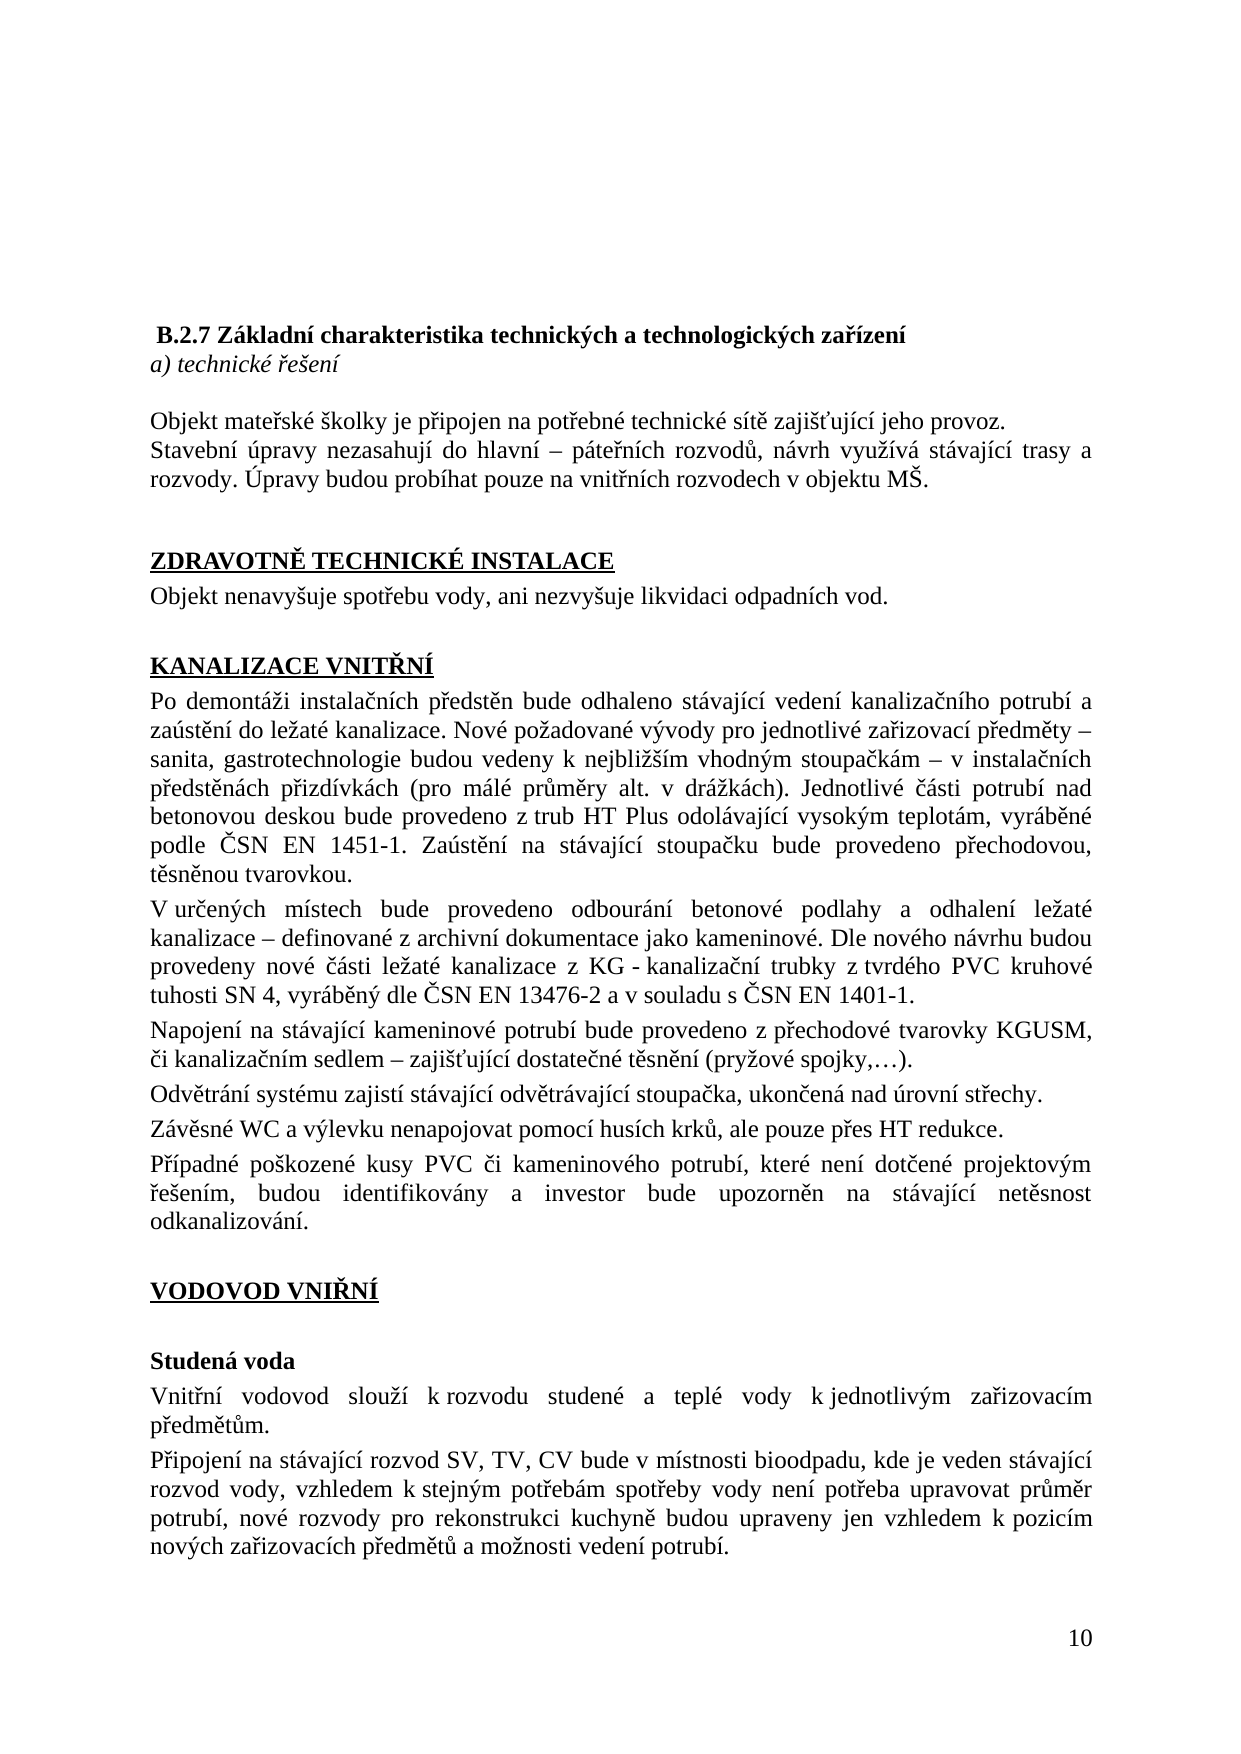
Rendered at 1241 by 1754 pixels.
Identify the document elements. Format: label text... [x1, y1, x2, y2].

text Stavební úpravy nezasahují do hlavní – páteřních rozvodů, návrh využívá stávající trasy a rozvody. Úpravy budou probíhat pouze na vnitřních rozvodech v objektu MŠ. [150, 435, 1093, 493]
text Napojení na stávající kameninové potrubí bude provedeno z přechodové tvarovky KGUSM, či kanalizačním sedlem – zajišťující dostatečné těsnění (pryžové spojky,…). [150, 1015, 1093, 1073]
text Po demontáži instalačních předstěn bude odhaleno stávající vedení kanalizačního potrubí a zaústění do ležaté kanalizace. Nové požadované vývody pro jednotlivé zařizovací předměty – sanita, gastrotechnologie budou vedeny k nejbližším vhodným stoupačkám – v instalačních předstěnách přizdívkách (pro málé průměry alt. v drážkách). Jednotlivé části potrubí nad betonovou deskou bude provedeno z trub HT Plus odolávající vysokým teplotám, vyráběné podle ČSN EN 1451-1. Zaústění na stávající stoupačku bude provedeno přechodovou, těsněnou tvarovkou. [150, 686, 1093, 888]
text Objekt nenavyšuje spotřebu vody, ani nezvyšuje likvidaci odpadních vod. [150, 581, 1093, 610]
text KANALIZACE VNITŘNÍ [150, 651, 1093, 680]
subtitle ZDRAVOTNĚ TECHNICKÉ INSTALACE [150, 546, 1093, 575]
text Závěsné WC a výlevku nenapojovat pomocí husích krků, ale pouze přes HT redukce. [150, 1114, 1093, 1143]
text V určených místech bude provedeno odbourání betonové podlahy a odhalení ležaté kanalizace – definované z archivní dokumentace jako kameninové. Dle nového návrhu budou provedeny nové části ležaté kanalizace z KG - kanalizační trubky z tvrdého PVC kruhové tuhosti SN 4, vyráběný dle ČSN EN 13476-2 a v souladu s ČSN EN 1401-1. [150, 894, 1093, 1009]
text Případné poškozené kusy PVC či kameninového potrubí, které není dotčené projektovým řešením, budou identifikovány a investor bude upozorněn na stávající netěsnost odkanalizování. [150, 1149, 1093, 1235]
text Připojení na stávající rozvod SV, TV, CV bude v místnosti bioodpadu, kde je veden stávající rozvod vody, vzhledem k stejným potřebám spotřeby vody není potřeba upravovat průměr potrubí, nové rozvody pro rekonstrukci kuchyně budou upraveny jen vzhledem k pozicím nových zařizovacích předmětů a možnosti vedení potrubí. [150, 1445, 1093, 1560]
text VODOVOD VNIŘNÍ [150, 1276, 1093, 1305]
text Vnitřní vodovod slouží k rozvodu studené a teplé vody k jednotlivým zařizovacím předmětům. [150, 1381, 1093, 1439]
text Odvětrání systému zajistí stávající odvětrávající stoupačka, ukončená nad úrovní střechy. [150, 1079, 1093, 1108]
text a) technické řešení [150, 349, 1093, 378]
text B.2.7 Základní charakteristika technických a technologických zařízení [150, 320, 1093, 349]
text Objekt mateřské školky je připojen na potřebné technické sítě zajišťující jeho provoz. [150, 406, 1093, 435]
list Studená voda [150, 1346, 1093, 1375]
